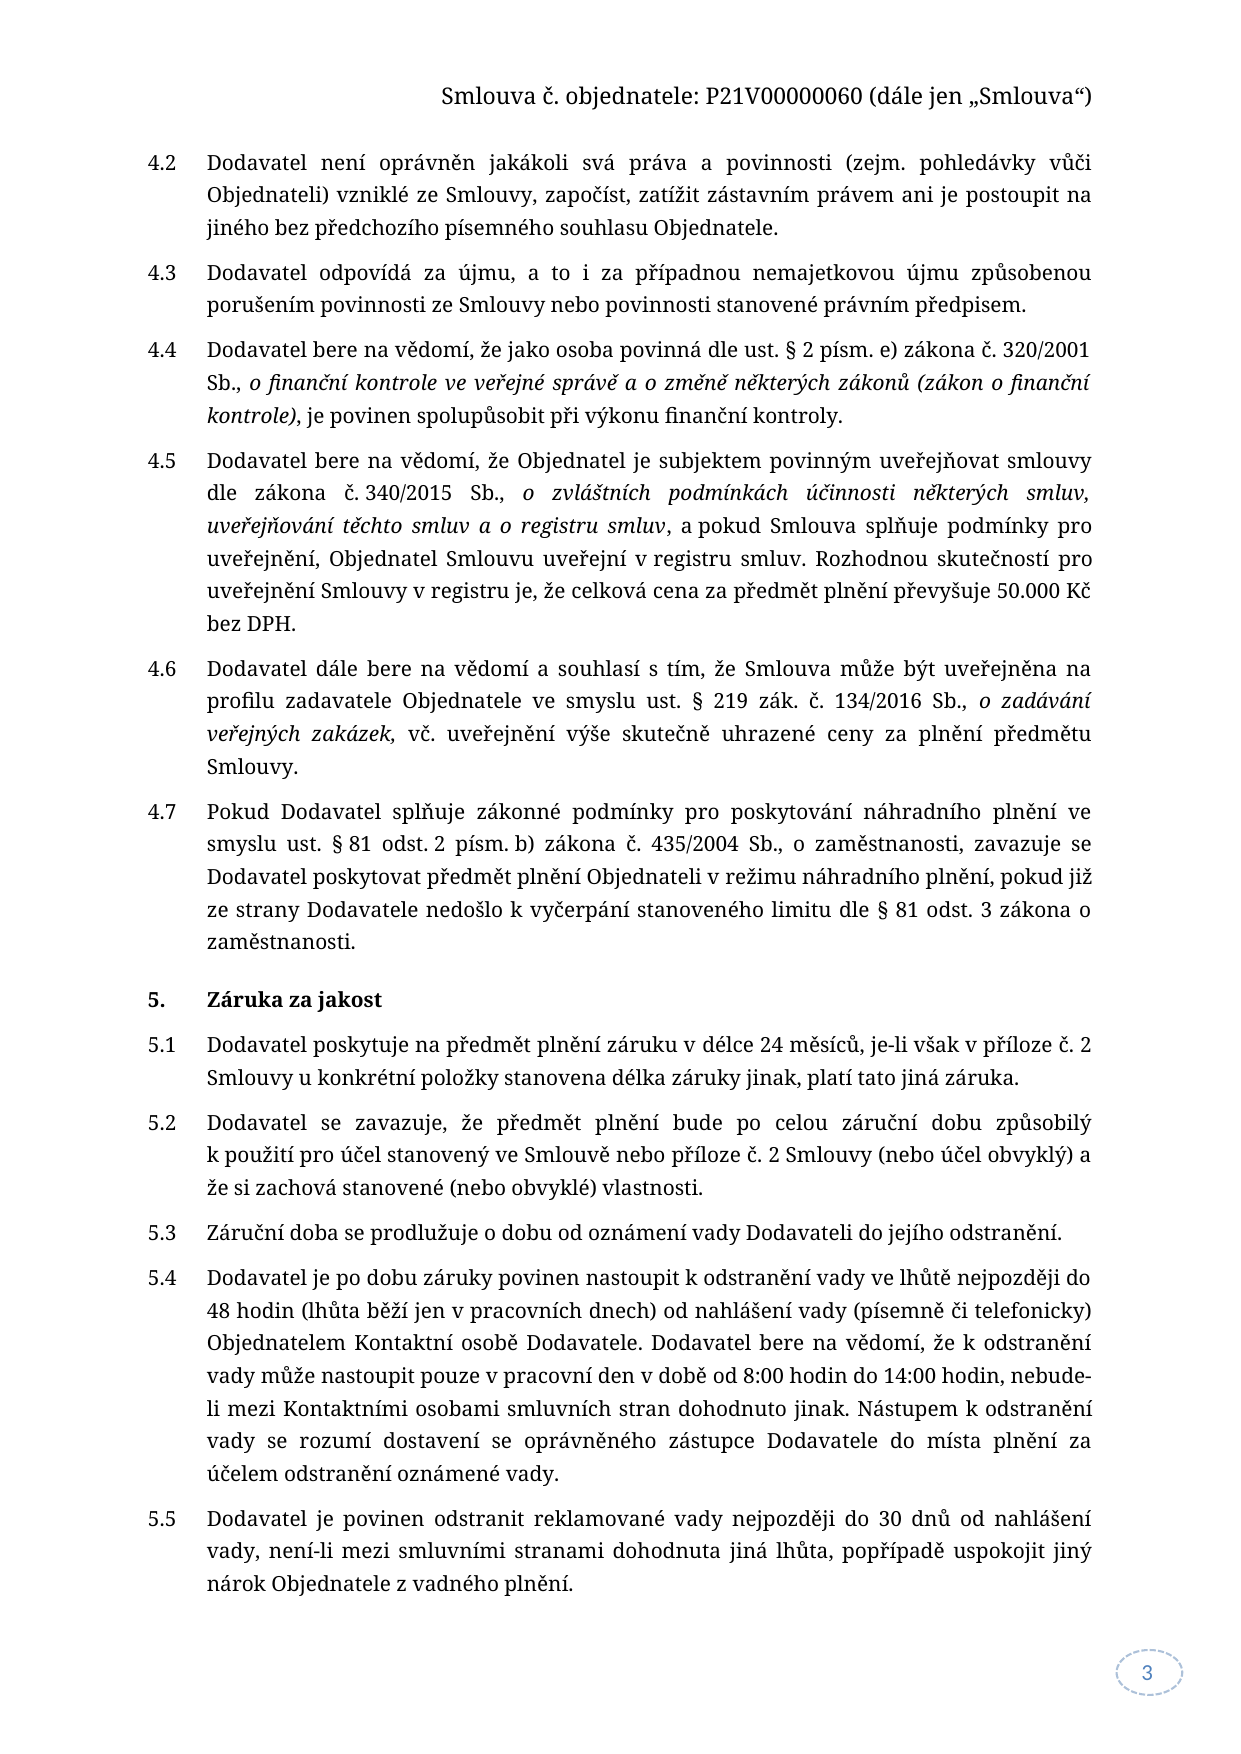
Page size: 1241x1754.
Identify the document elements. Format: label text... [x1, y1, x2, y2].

list Záruční doba se prodlužuje o dobu od oznámení vady Dodavateli do jejího odstranění. [148, 1218, 1093, 1247]
list Dodavatel je povinen odstranit reklamované vady nejpozději do 30 dnů od nahlášení vady, není-li mezi smluvními stranami dohodnuta jiná lhůta, popřípadě uspokojit jiný nárok Objednatele z vadného plnění. [148, 1504, 1093, 1598]
list Dodavatel se zavazuje, že předmět plnění bude po celou záruční dobu způsobilý k použití pro účel stanovený ve Smlouvě nebo příloze č. 2 Smlouvy (nebo účel obvyklý) a že si zachová stanovené (nebo obvyklé) vlastnosti. [148, 1108, 1093, 1201]
list Dodavatel není oprávněn jakákoli svá práva a povinnosti (zejm. pohledávky vůči Objednateli) vzniklé ze Smlouvy, započíst, zatížit zástavním právem ani je postoupit na jiného bez předchozího písemného souhlasu Objednatele. [148, 148, 1093, 241]
list Dodavatel bere na vědomí, že Objednatel je subjektem povinným uveřejňovat smlouvy dle zákona č. 340/2015 Sb., o zvláštních podmínkách účinnosti některých smluv, uveřejňování těchto smluv a o registru smluv, a pokud Smlouva splňuje podmínky pro uveřejnění, Objednatel Smlouvu uveřejní v registru smluv. Rozhodnou skutečností pro uveřejnění Smlouvy v registru je, že celková cena za předmět plnění převyšuje 50.000 Kč bez DPH. [148, 446, 1093, 637]
list Dodavatel dále bere na vědomí a souhlasí s tím, že Smlouva může být uveřejněna na profilu zadavatele Objednatele ve smyslu ust. § 219 zák. č. 134/2016 Sb., o zadávání veřejných zakázek, vč. uveřejnění výše skutečně uhrazené ceny za plnění předmětu Smlouvy. [148, 654, 1093, 780]
list Dodavatel bere na vědomí, že jako osoba povinná dle ust. § 2 písm. e) zákona č. 320/2001 Sb., o finanční kontrole ve veřejné správě a o změně některých zákonů (zákon o finanční kontrole), je povinen spolupůsobit při výkonu finanční kontroly. [148, 336, 1093, 429]
list Dodavatel odpovídá za újmu, a to i za případnou nemajetkovou újmu způsobenou porušením povinnosti ze Smlouvy nebo povinnosti stanovené právním předpisem. [148, 258, 1093, 319]
list Pokud Dodavatel splňuje zákonné podmínky pro poskytování náhradního plnění ve smyslu ust. § 81 odst. 2 písm. b) zákona č. 435/2004 Sb., o zaměstnanosti, zavazuje se Dodavatel poskytovat předmět plnění Objednateli v režimu náhradního plnění, pokud již ze strany Dodavatele nedošlo k vyčerpání stanoveného limitu dle § 81 odst. 3 zákona o zaměstnanosti. [148, 797, 1093, 956]
list Záruka za jakost [148, 985, 1093, 1013]
list Dodavatel poskytuje na předmět plnění záruku v délce 24 měsíců, je-li však v příloze č. 2 Smlouvy u konkrétní položky stanovena délka záruky jinak, platí tato jiná záruka. [148, 1030, 1093, 1091]
list Dodavatel je po dobu záruky povinen nastoupit k odstranění vady ve lhůtě nejpozději do 48 hodin (lhůta běží jen v pracovních dnech) od nahlášení vady (písemně či telefonicky) Objednatelem Kontaktní osobě Dodavatele. Dodavatel bere na vědomí, že k odstranění vady může nastoupit pouze v pracovní den v době od 8:00 hodin do 14:00 hodin, nebude-li mezi Kontaktními osobami smluvních stran dohodnuto jinak. Nástupem k odstranění vady se rozumí dostavení se oprávněného zástupce Dodavatele do místa plnění za účelem odstranění oznámené vady. [148, 1263, 1093, 1487]
